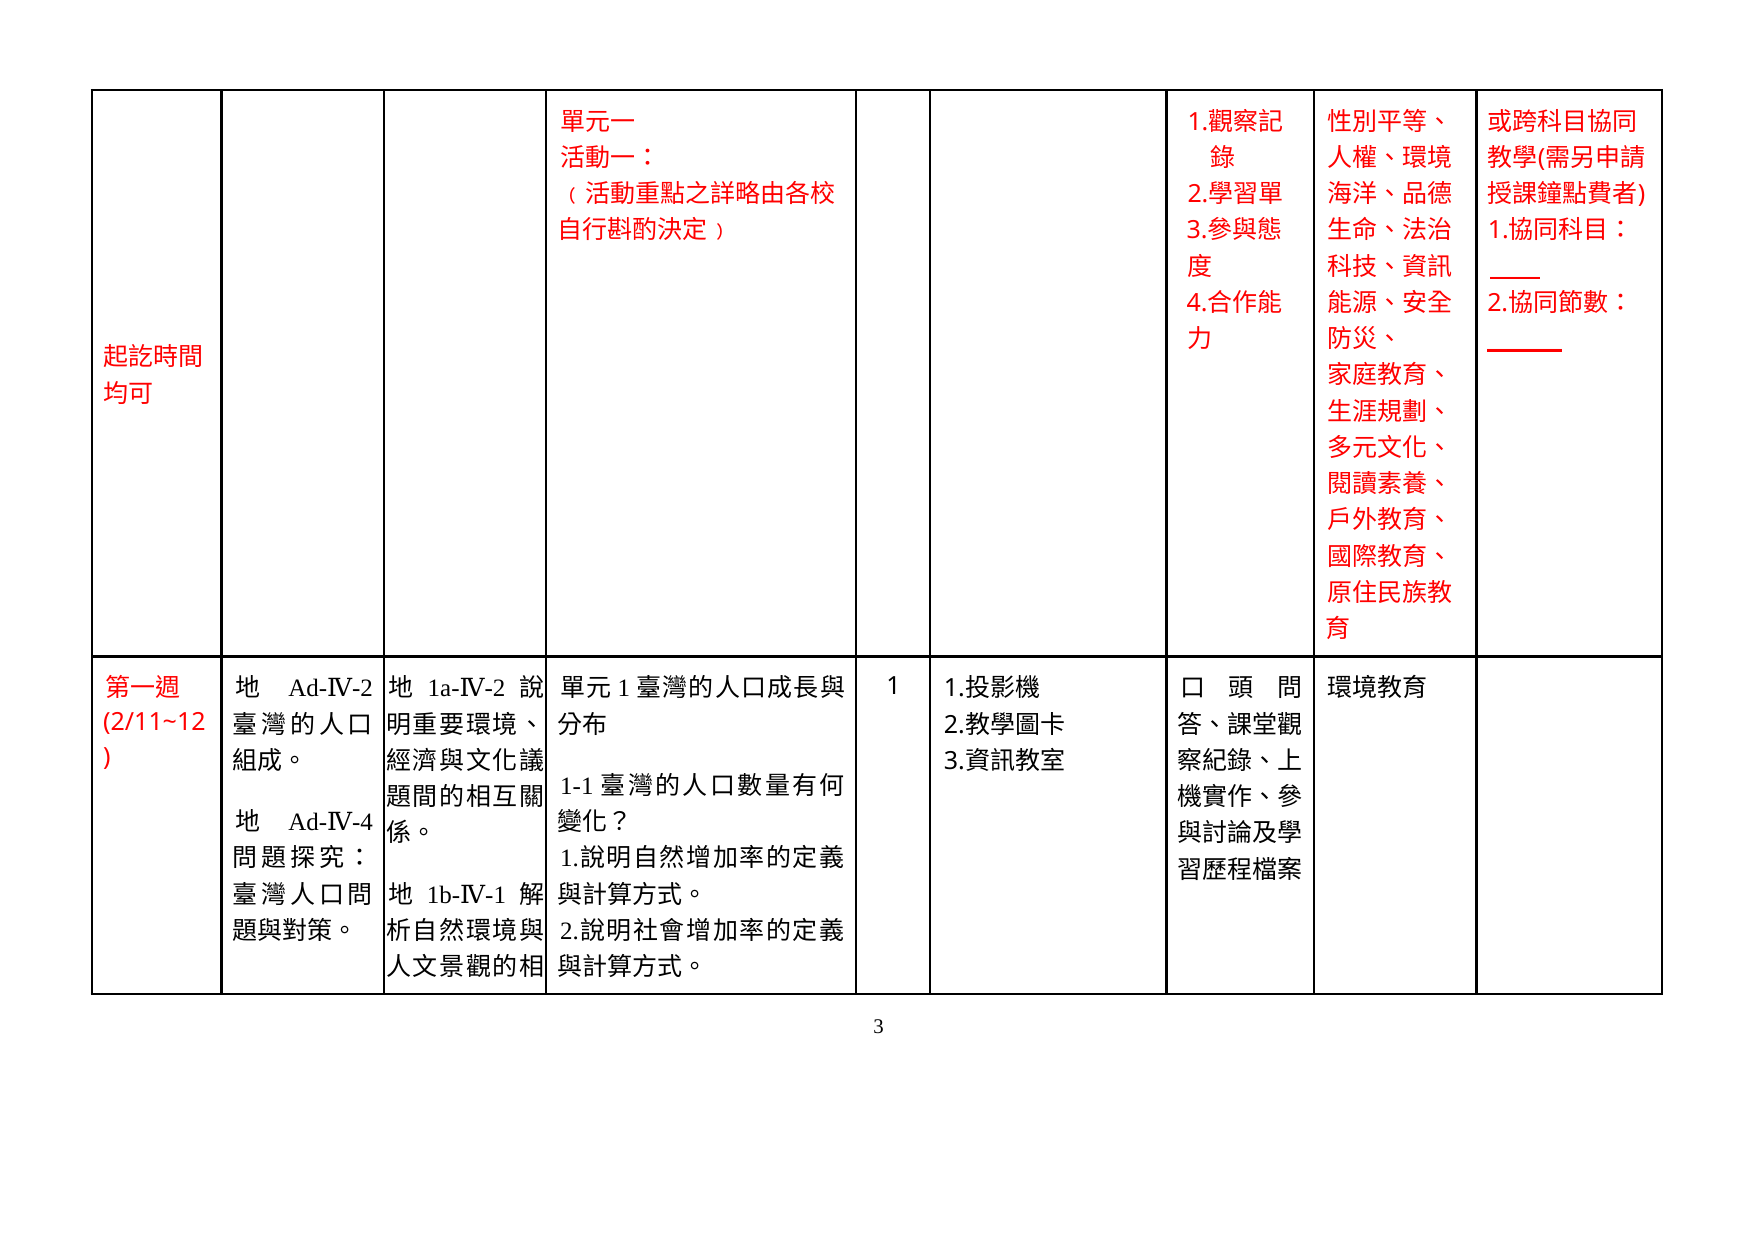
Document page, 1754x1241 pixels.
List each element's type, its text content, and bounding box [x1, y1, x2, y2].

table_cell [1478, 91, 1661, 655]
table_cell [1478, 658, 1661, 993]
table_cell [223, 658, 383, 993]
table_cell [931, 91, 1165, 655]
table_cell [1168, 658, 1313, 993]
table_cell 週、月或起訖時間均可 [93, 91, 220, 655]
table_cell 1.投影機 2.教學圖卡 3.資訊教室 [931, 658, 1165, 993]
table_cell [1315, 91, 1475, 655]
table_cell 1 [857, 658, 929, 993]
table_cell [385, 658, 545, 993]
table_cell 環境教育 [1315, 658, 1475, 993]
table_cell 第一週(2/11~12) [93, 658, 220, 993]
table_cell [547, 91, 855, 655]
table_cell [223, 91, 383, 655]
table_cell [547, 658, 855, 993]
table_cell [1168, 91, 1313, 655]
table_cell [857, 91, 929, 655]
table_cell [385, 91, 545, 655]
